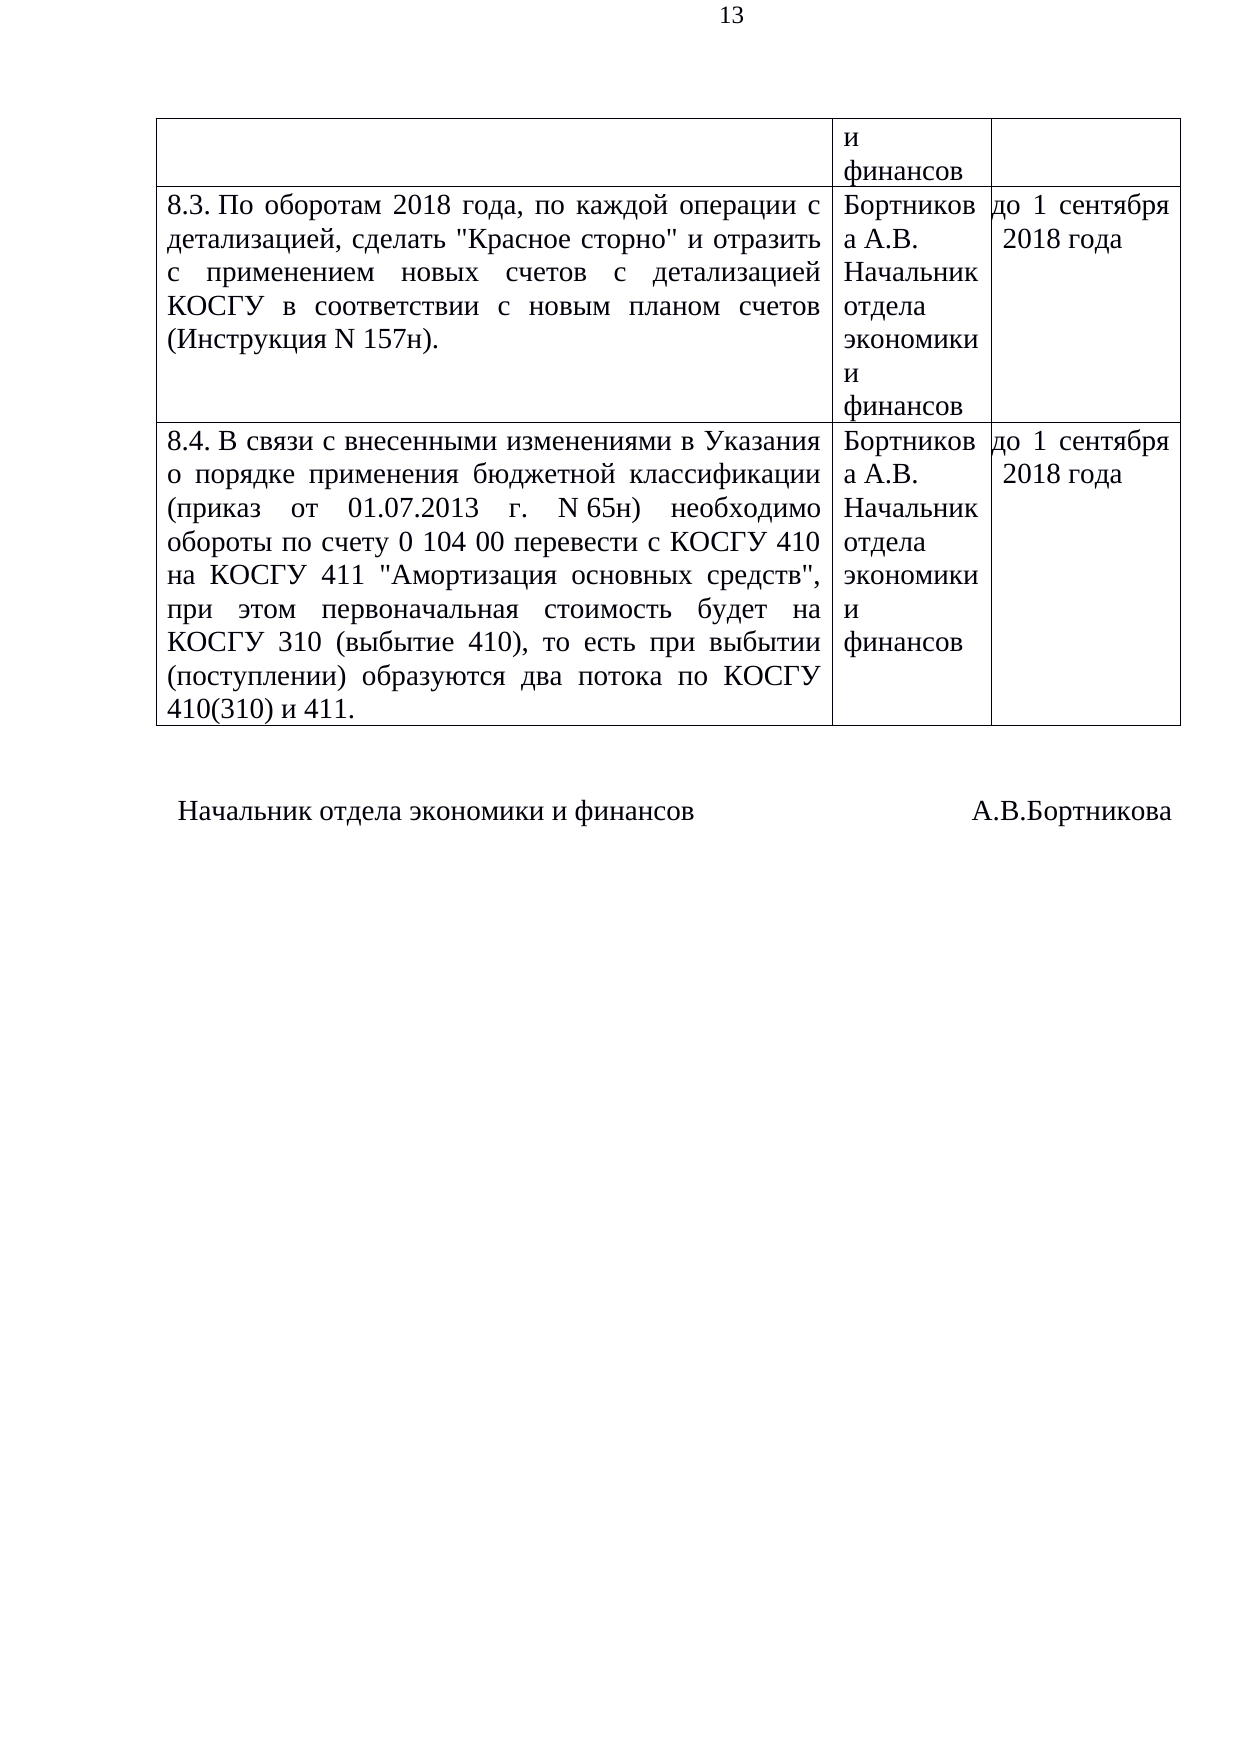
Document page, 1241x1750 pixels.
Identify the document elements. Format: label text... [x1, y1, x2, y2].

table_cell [157, 119, 832, 186]
table_cell 8.4. В связи с внесенными изменениями в Указания о порядке применения бюджетной классификации (приказ от 01.07.2013 г. N 65н) необходимо обороты по счету 0 104 00 перевести с КОСГУ 410 на КОСГУ 411 "Амортизация основных средств", при этом первоначальная стоимость будет на КОСГУ 310 (выбытие 410), то есть при выбытии (поступлении) образуются два потока по КОСГУ 410(310) и 411. [157, 423, 832, 725]
table_cell 8.3. По оборотам 2018 года, по каждой операции с детализацией, сделать "Красное сторно" и отразить с применением новых счетов с детализацией КОСГУ в соответствии с новым планом счетов (Инструкция N 157н). [157, 187, 832, 422]
table_cell до 1 сентября 2018 года [992, 423, 1180, 725]
table_cell до 1 сентября 2018 года [992, 187, 1180, 422]
table_cell Бортникова А.В. Начальник отдела экономики и финансов [833, 423, 991, 725]
table_cell Бортникова А.В. Начальник отдела экономики и финансов [833, 187, 991, 422]
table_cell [833, 119, 991, 186]
text Начальник отдела экономики и финансов А.В.Бортникова [177, 793, 1211, 827]
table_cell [992, 119, 1180, 186]
